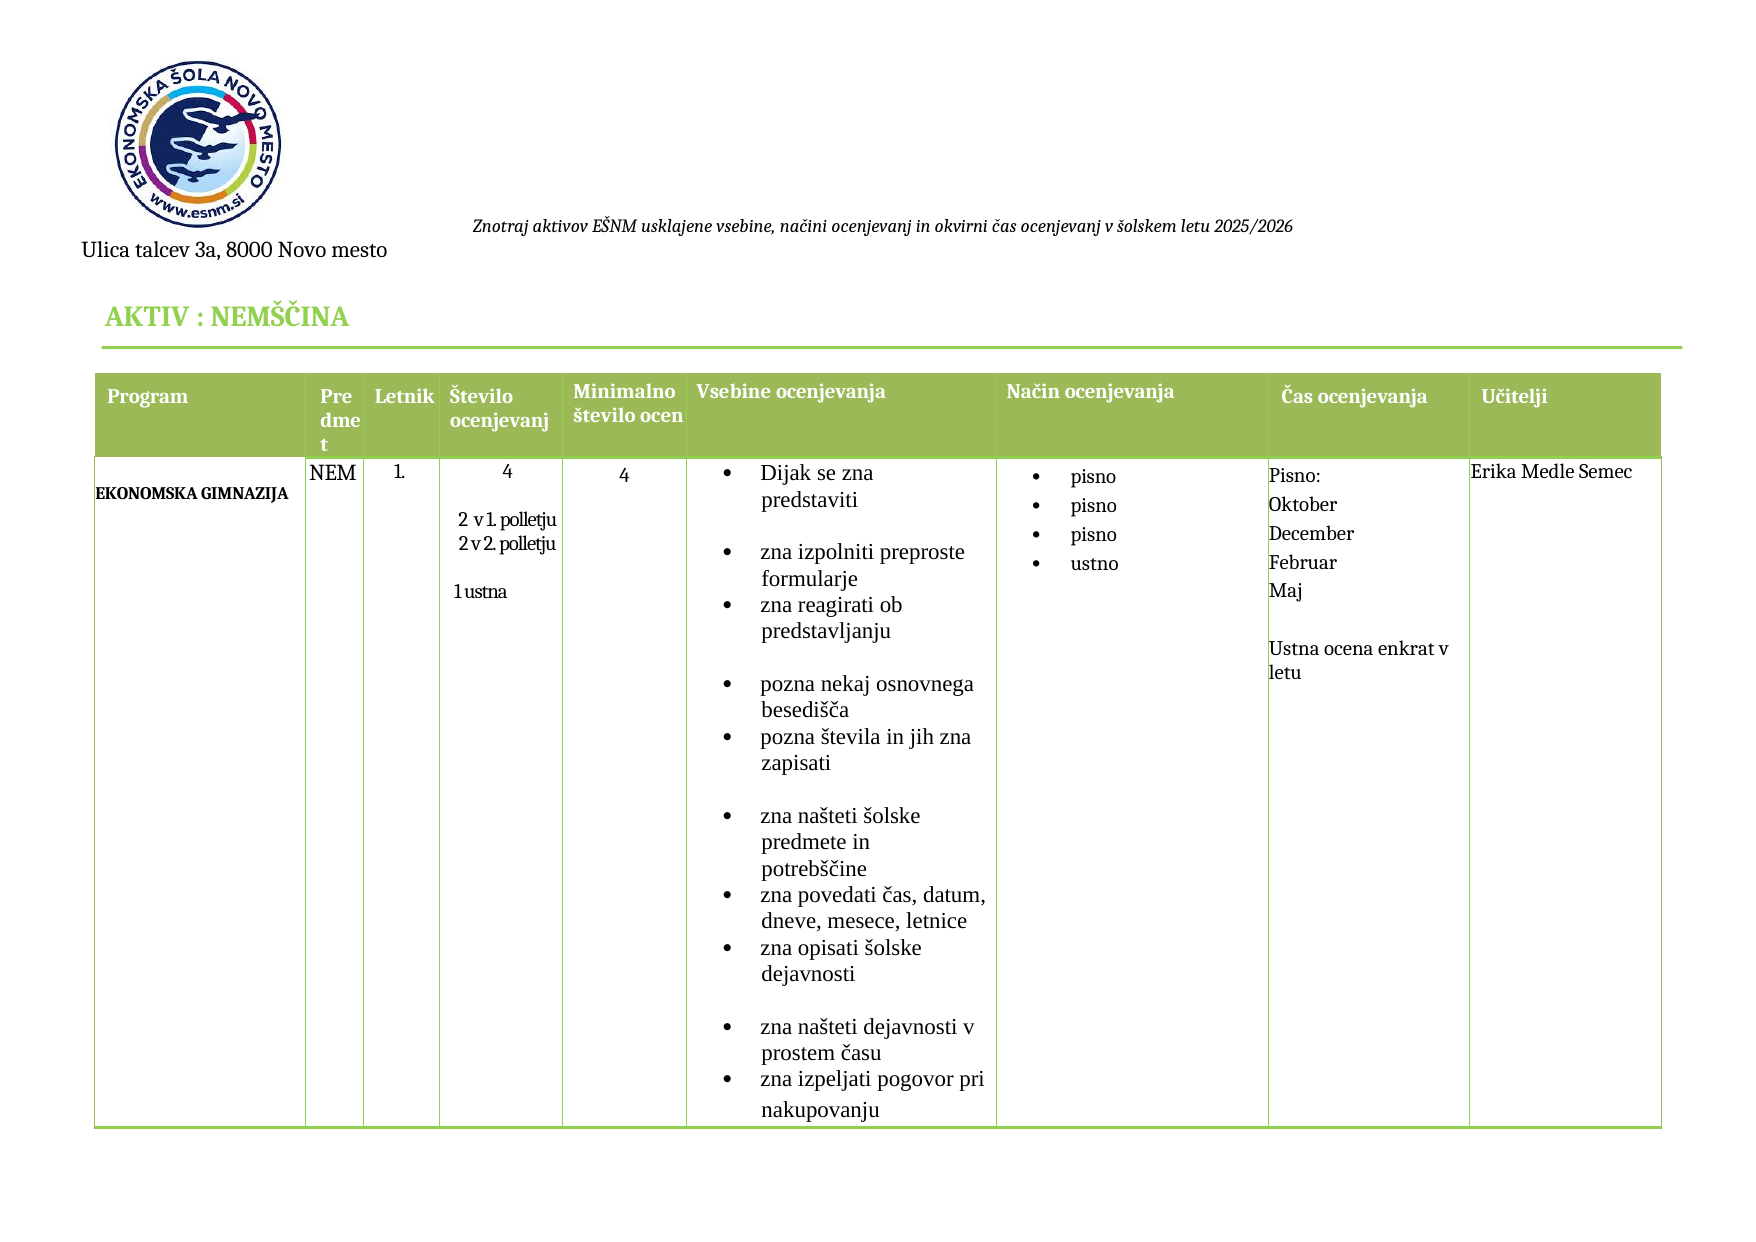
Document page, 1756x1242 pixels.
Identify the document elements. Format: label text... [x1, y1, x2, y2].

table_cell EKONOMSKA GIMNAZIJA [95, 457, 305, 1126]
picture [110, 58, 287, 232]
table_header Program [95, 373, 305, 456]
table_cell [997, 459, 1268, 1126]
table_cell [1269, 459, 1469, 1126]
table_header Vsebine ocenjevanja [687, 373, 996, 456]
table_cell 4 [563, 459, 686, 1126]
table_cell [687, 459, 996, 1126]
table_cell Erika Medle Semec [1470, 459, 1661, 1126]
table_header Čas ocenjevanja [1269, 373, 1469, 456]
table_header Število ocenjevanj [440, 373, 562, 456]
title AKTIV : NEMŠČINA [104, 300, 1705, 333]
table_header Minimalno število ocen [563, 373, 686, 456]
table_cell NEM [306, 459, 363, 1126]
table_header Način ocenjevanja [997, 373, 1268, 456]
table_header Letnik [364, 373, 439, 456]
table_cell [440, 459, 562, 1126]
table_cell 1. [364, 459, 439, 1126]
table_header Učitelji [1470, 373, 1661, 456]
table_header Predmet [306, 373, 363, 456]
